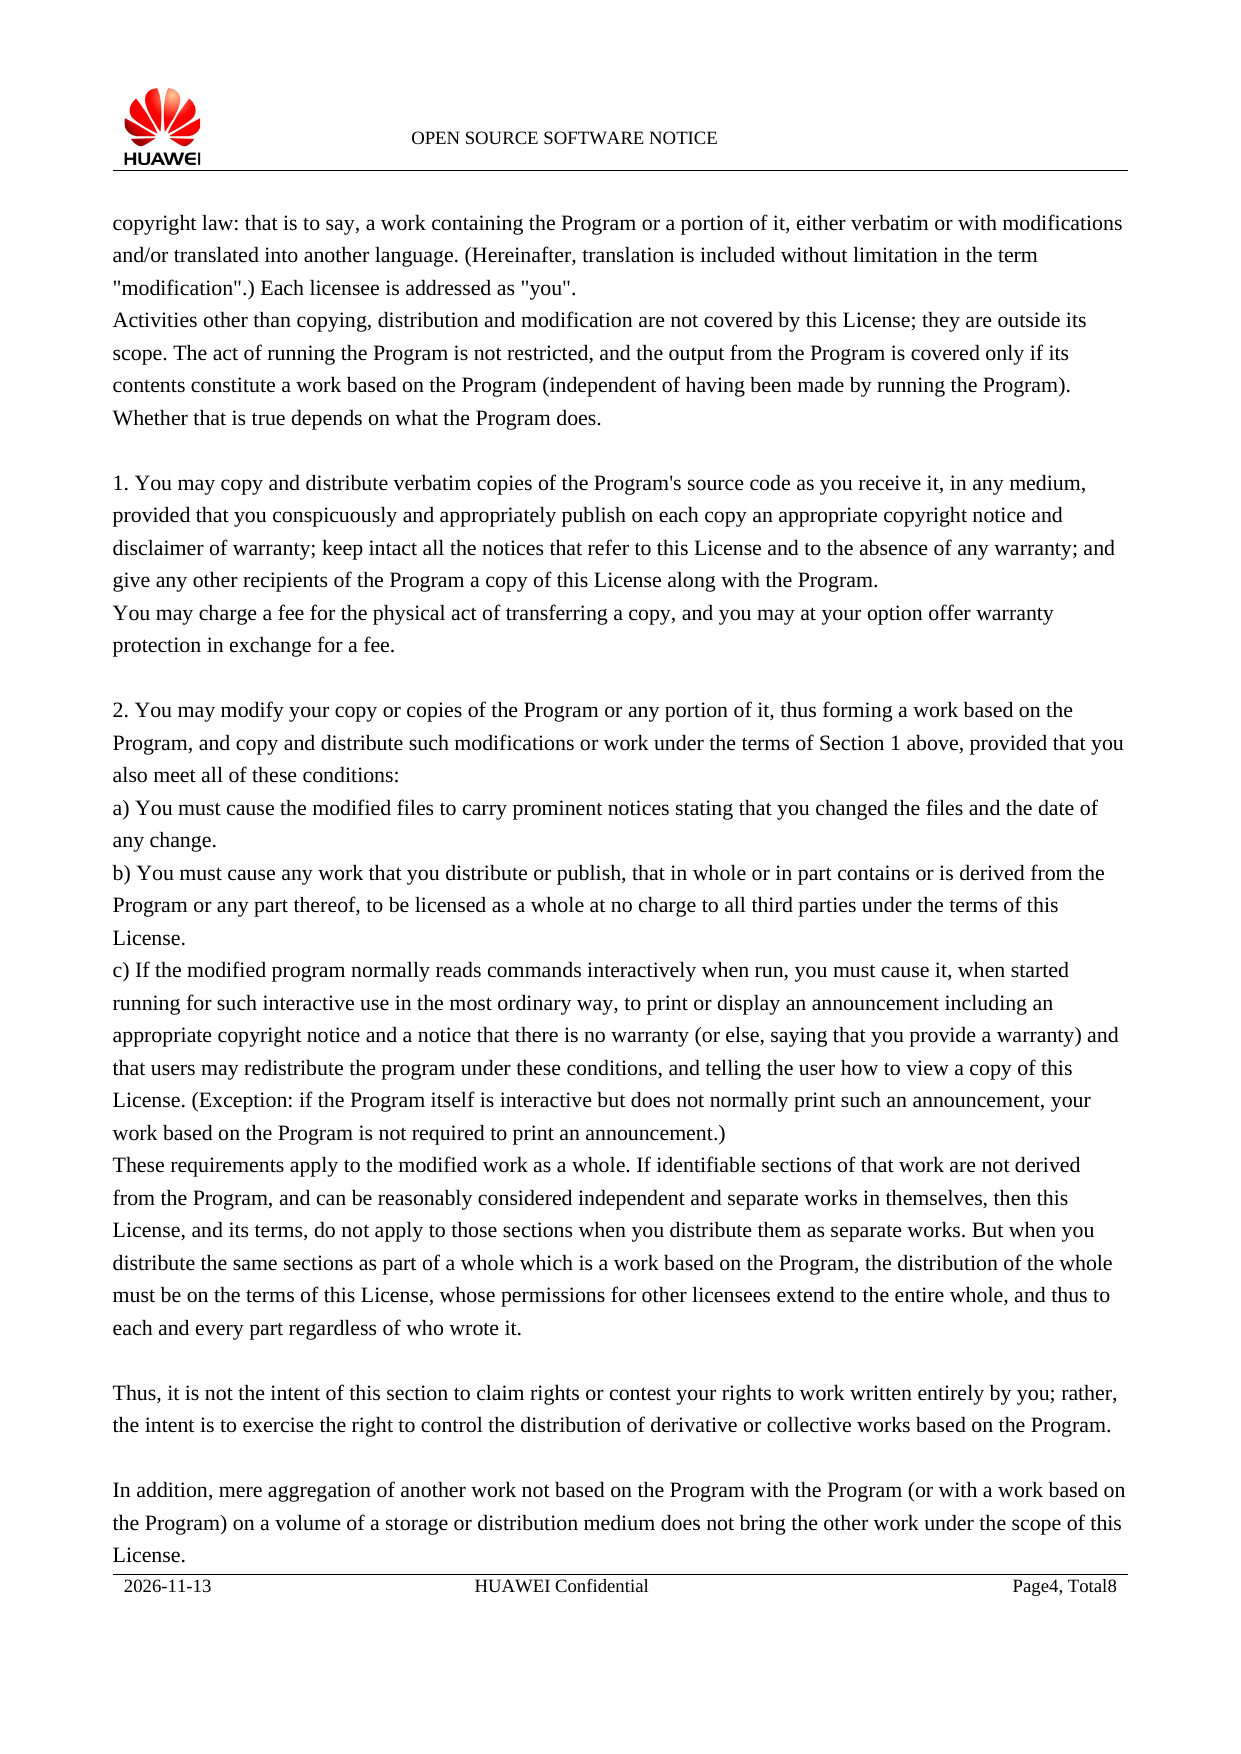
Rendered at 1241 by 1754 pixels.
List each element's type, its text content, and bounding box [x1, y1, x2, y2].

picture [124, 88, 201, 165]
